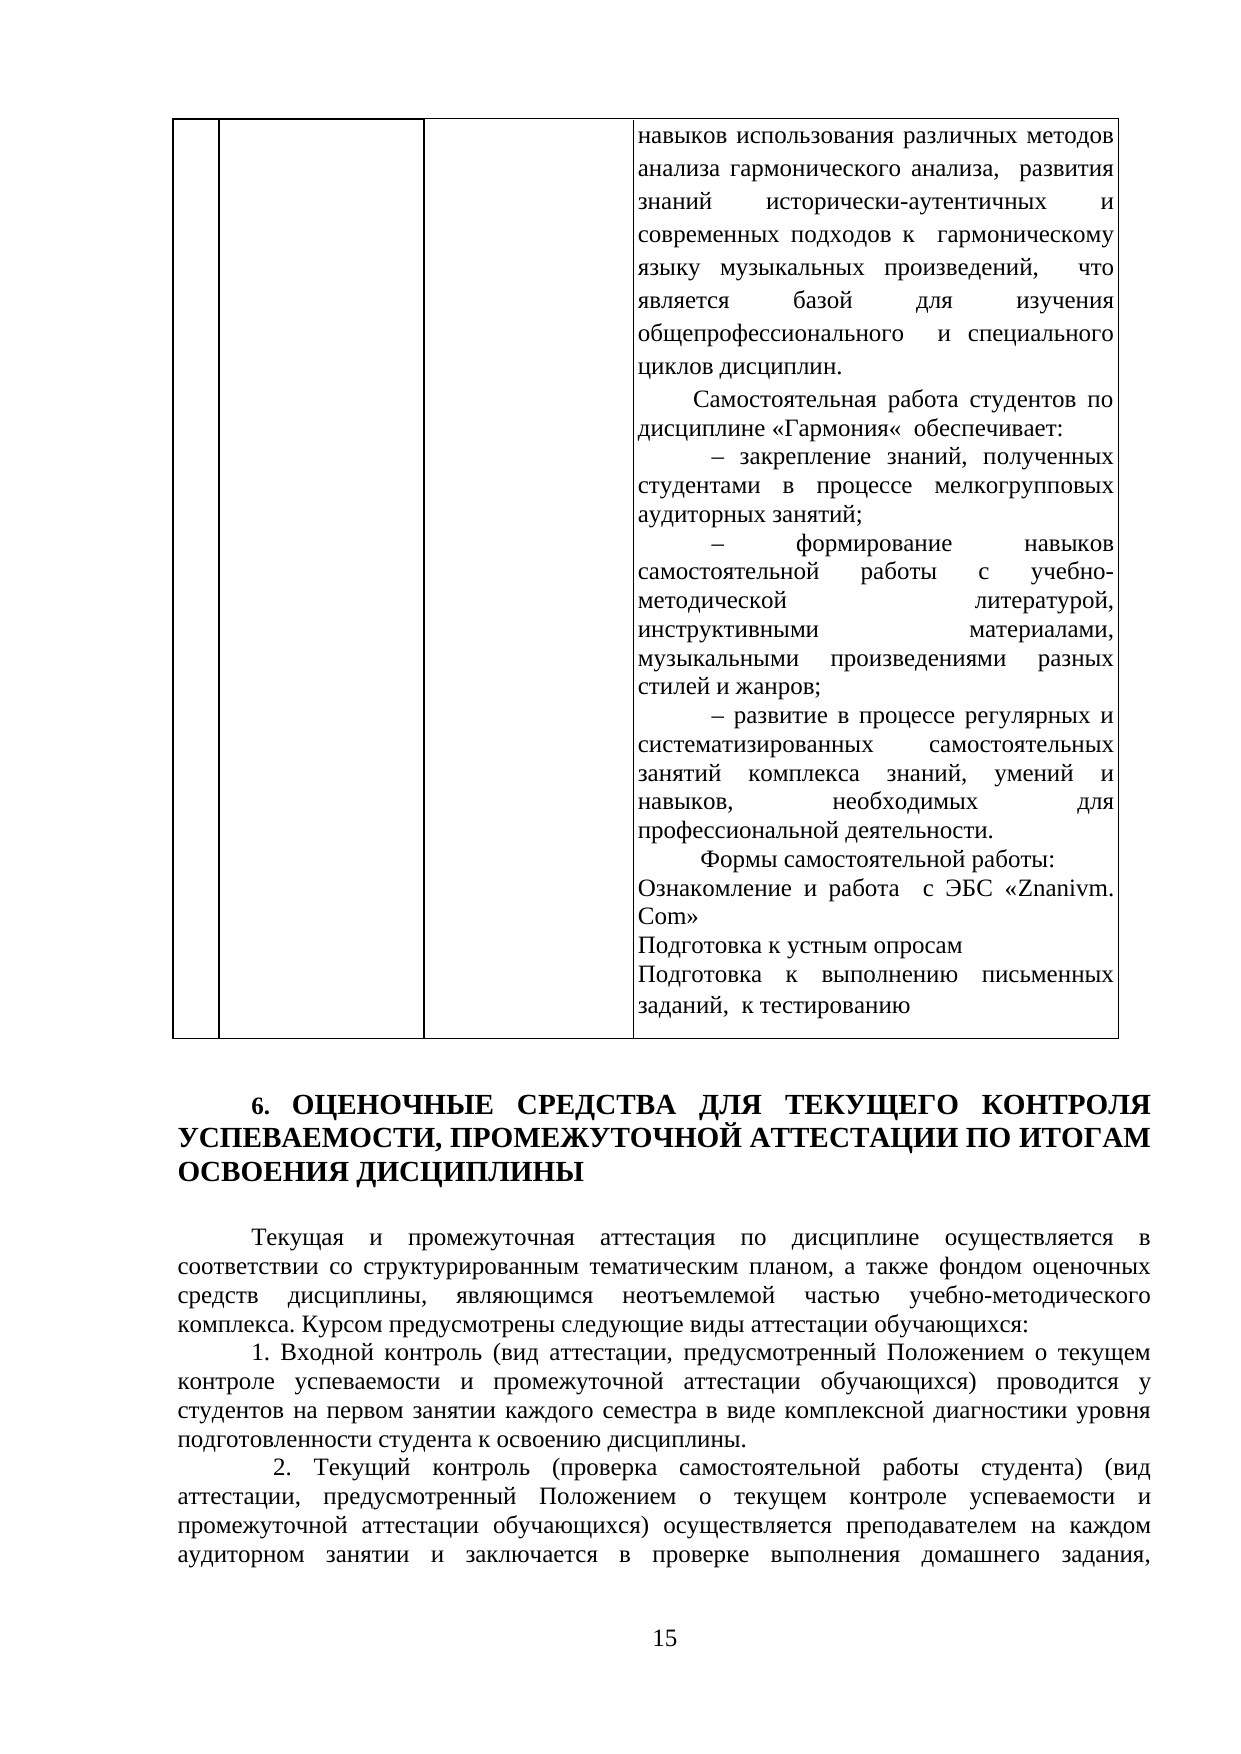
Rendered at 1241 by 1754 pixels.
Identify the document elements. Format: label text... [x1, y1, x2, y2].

text Текущая и промежуточная аттестация по дисциплине осуществляется в соответствии со структурированным тематическим планом, а также фондом оценочных средств дисциплины, являющимся неотъемлемой частью учебно-методического комплекса. Курсом предусмотрены следующие виды аттестации обучающихся: [177, 1222, 1152, 1337]
text 6. ОЦЕНОЧНЫЕ СРЕДСТВА ДЛЯ ТЕКУЩЕГО КОНТРОЛЯ УСПЕВАЕМОСТИ, ПРОМЕЖУТОЧНОЙ АТТЕСТАЦИИ ПО ИТОГАМ ОСВОЕНИЯ ДИСЦИПЛИНЫ [177, 1087, 1152, 1187]
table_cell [634, 119, 1118, 1038]
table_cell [425, 119, 633, 1038]
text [177, 1452, 1152, 1567]
text 1. Входной контроль (вид аттестации, предусмотренный Положением о текущем контроле успеваемости и промежуточной аттестации обучающихся) проводится у студентов на первом занятии каждого семестра в виде комплексной диагностики уровня подготовленности студента к освоению дисциплины. [177, 1337, 1152, 1452]
